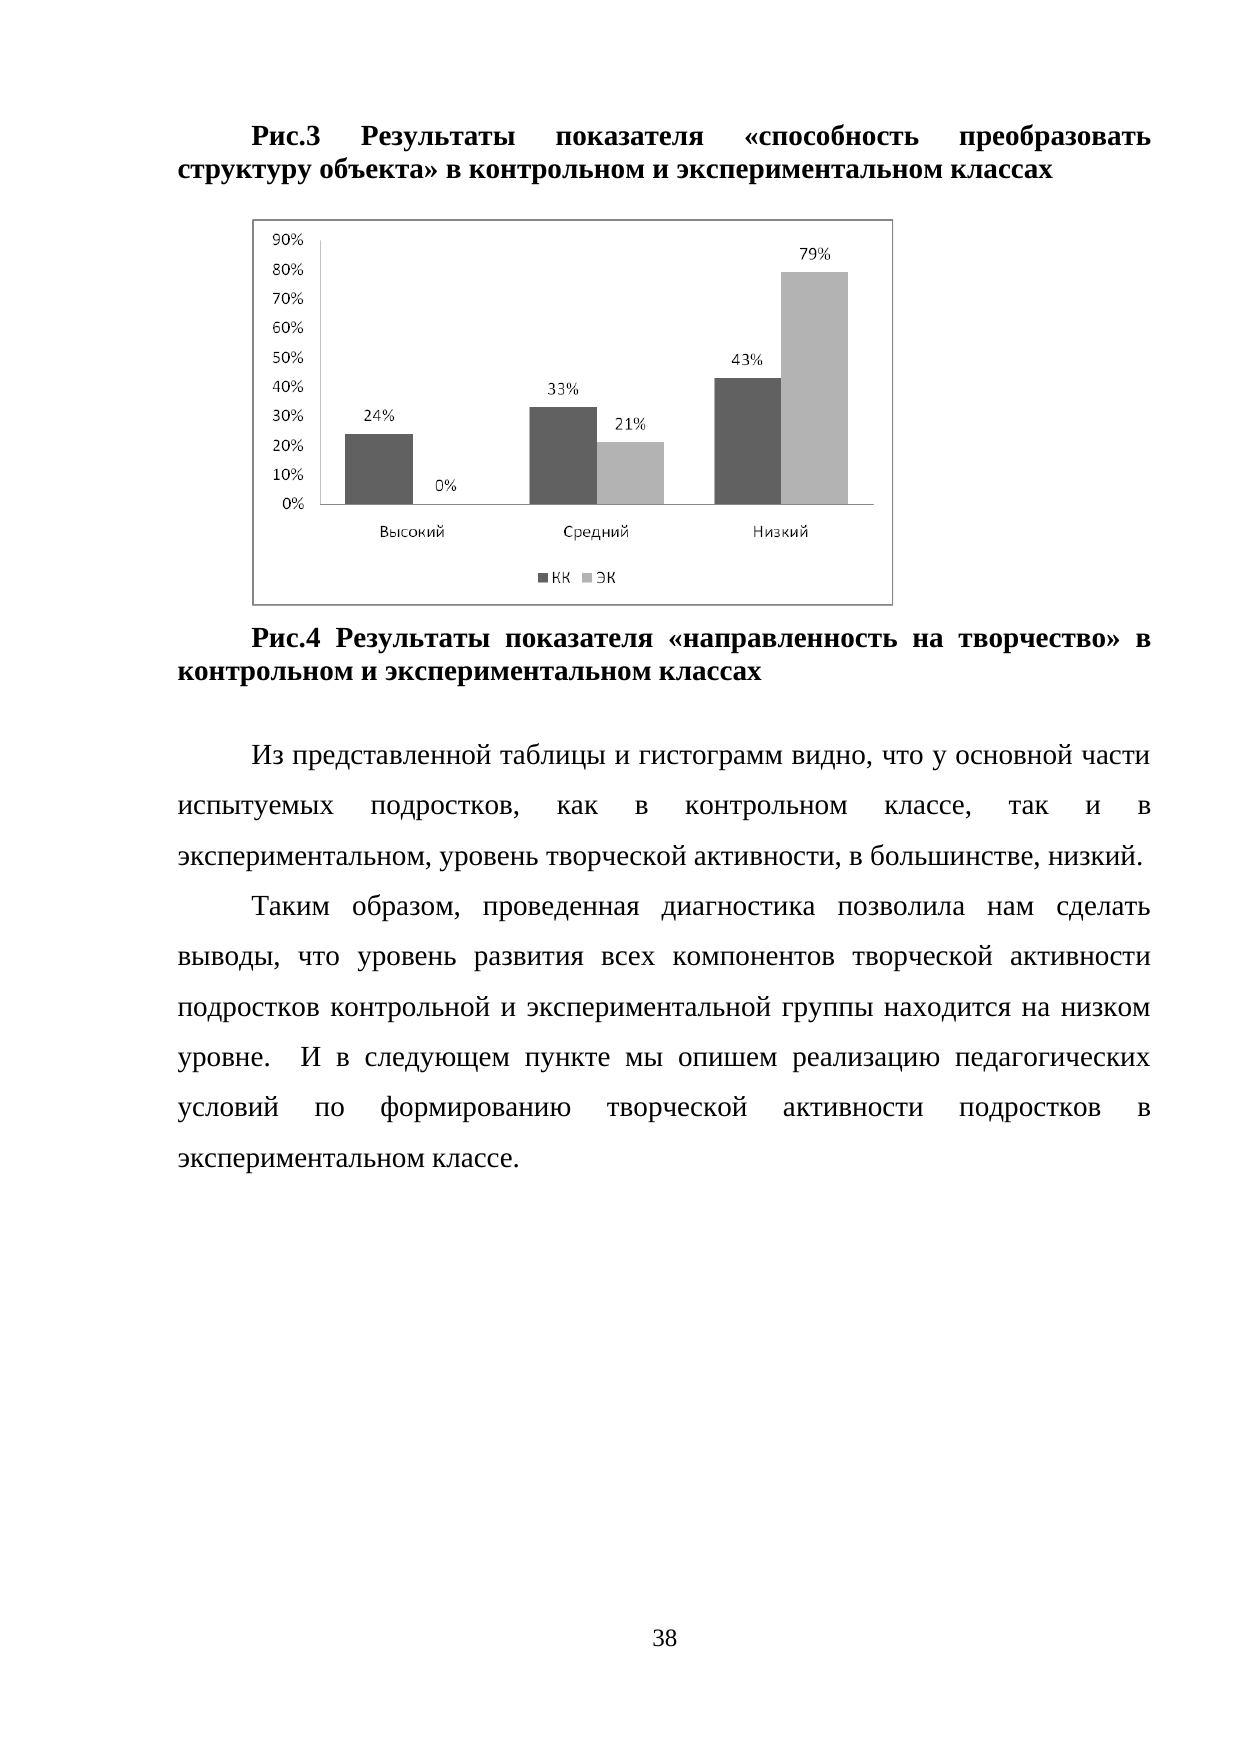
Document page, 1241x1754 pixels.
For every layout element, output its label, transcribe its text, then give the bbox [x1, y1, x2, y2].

text Рис.3 Результаты показателя «способность преобразовать структуру объекта» в контрольном и экспериментальном классах [177, 118, 1152, 185]
picture [251, 218, 894, 606]
text Таким образом, проведенная диагностика позволила нам сделать выводы, что уровень развития всех компонентов творческой активности подростков контрольной и экспериментальной группы находится на низком уровне. И в следующем пункте мы опишем реализацию педагогических условий по формированию творческой активности подростков в экспериментальном классе. [177, 888, 1152, 1173]
text Из представленной таблицы и гистограмм видно, что у основной части испытуемых подростков, как в контрольном классе, так и в экспериментальном, уровень творческой активности, в большинстве, низкий. [177, 737, 1152, 871]
text Рис.4 Результаты показателя «направленность на творчество» в контрольном и экспериментальном классах [177, 620, 1152, 687]
